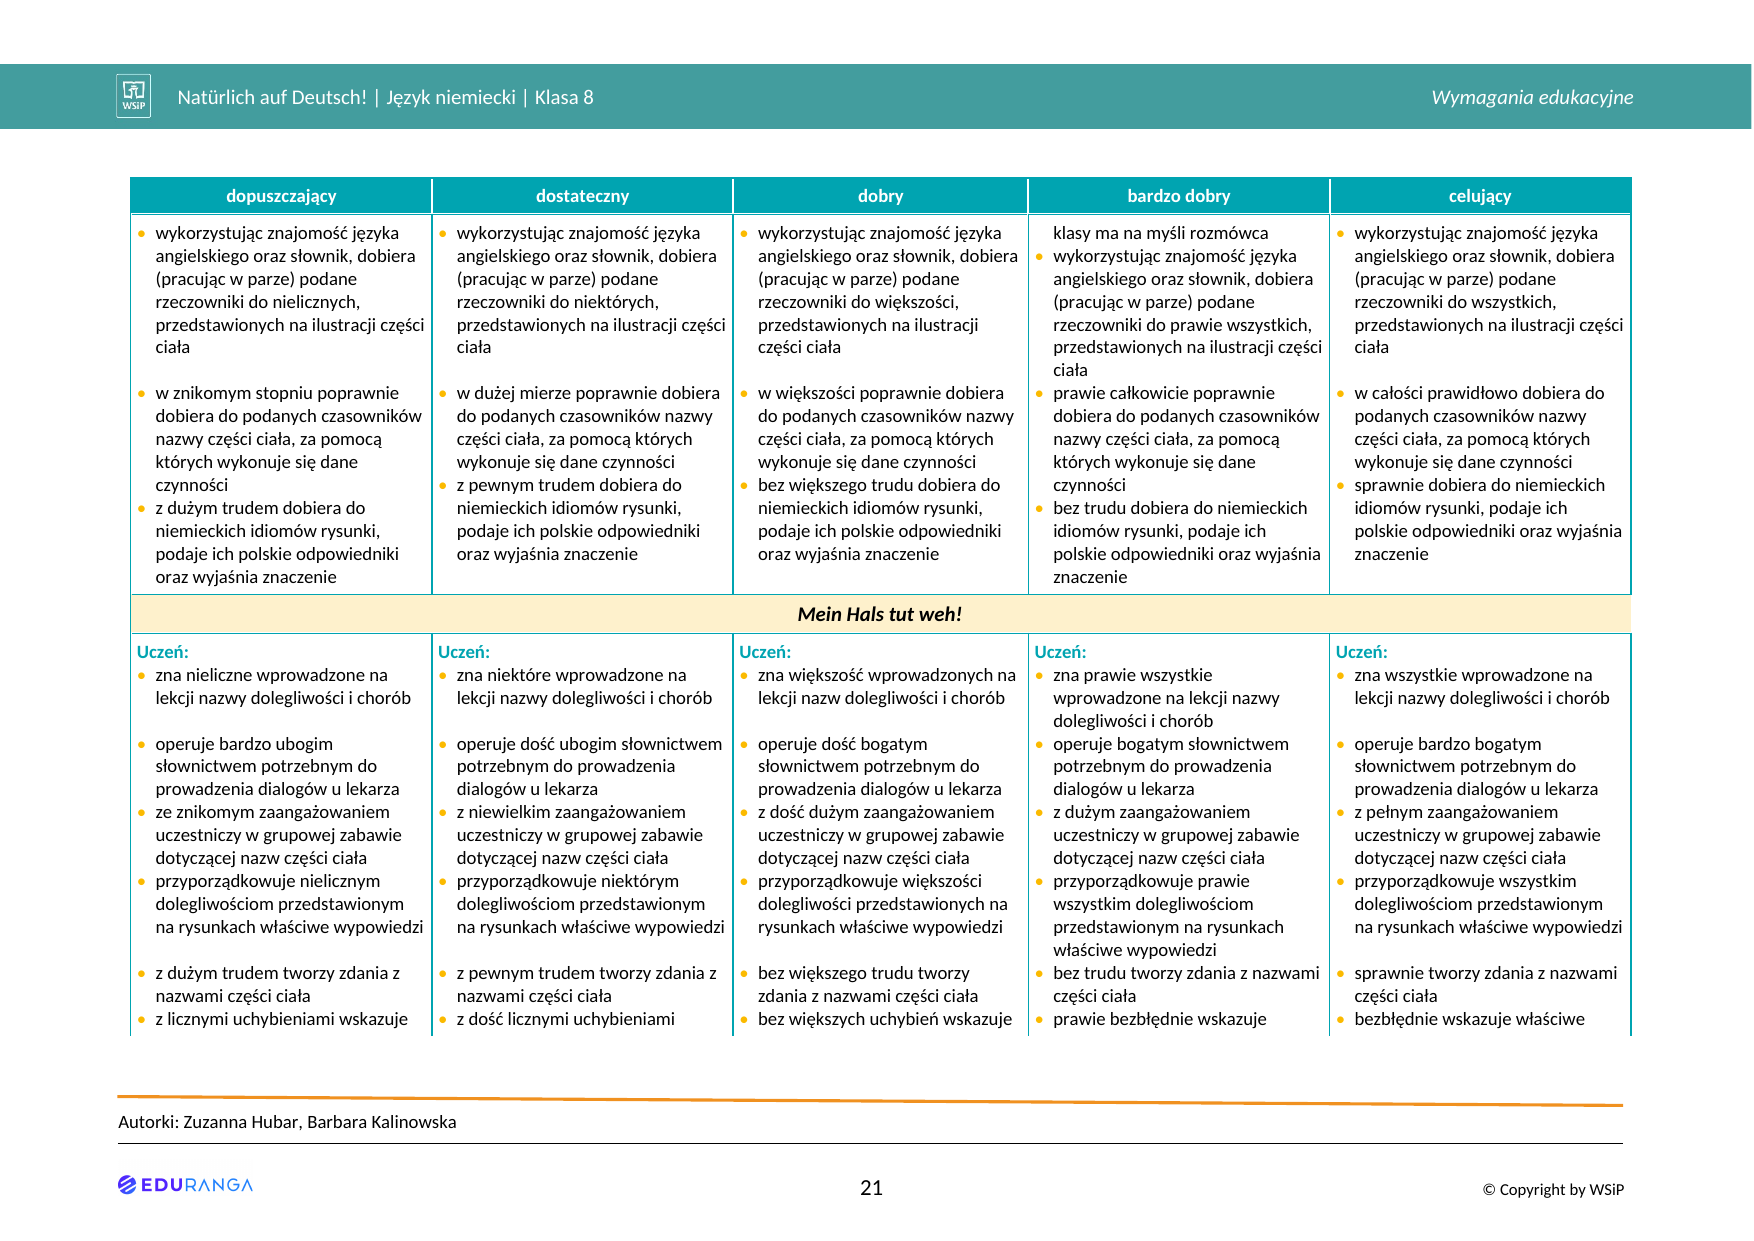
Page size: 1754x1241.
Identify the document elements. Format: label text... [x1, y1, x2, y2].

table_header dobry [734, 179, 1027, 213]
table_header bardzo dobry [1029, 179, 1329, 213]
table_header dopuszczający [131, 179, 431, 213]
table_header dostateczny [433, 179, 732, 213]
picture [118, 1159, 253, 1196]
picture [0, 64, 1752, 129]
table_header celujący [1331, 179, 1630, 213]
table_cell Mein Hals tut weh! [131, 595, 1631, 632]
